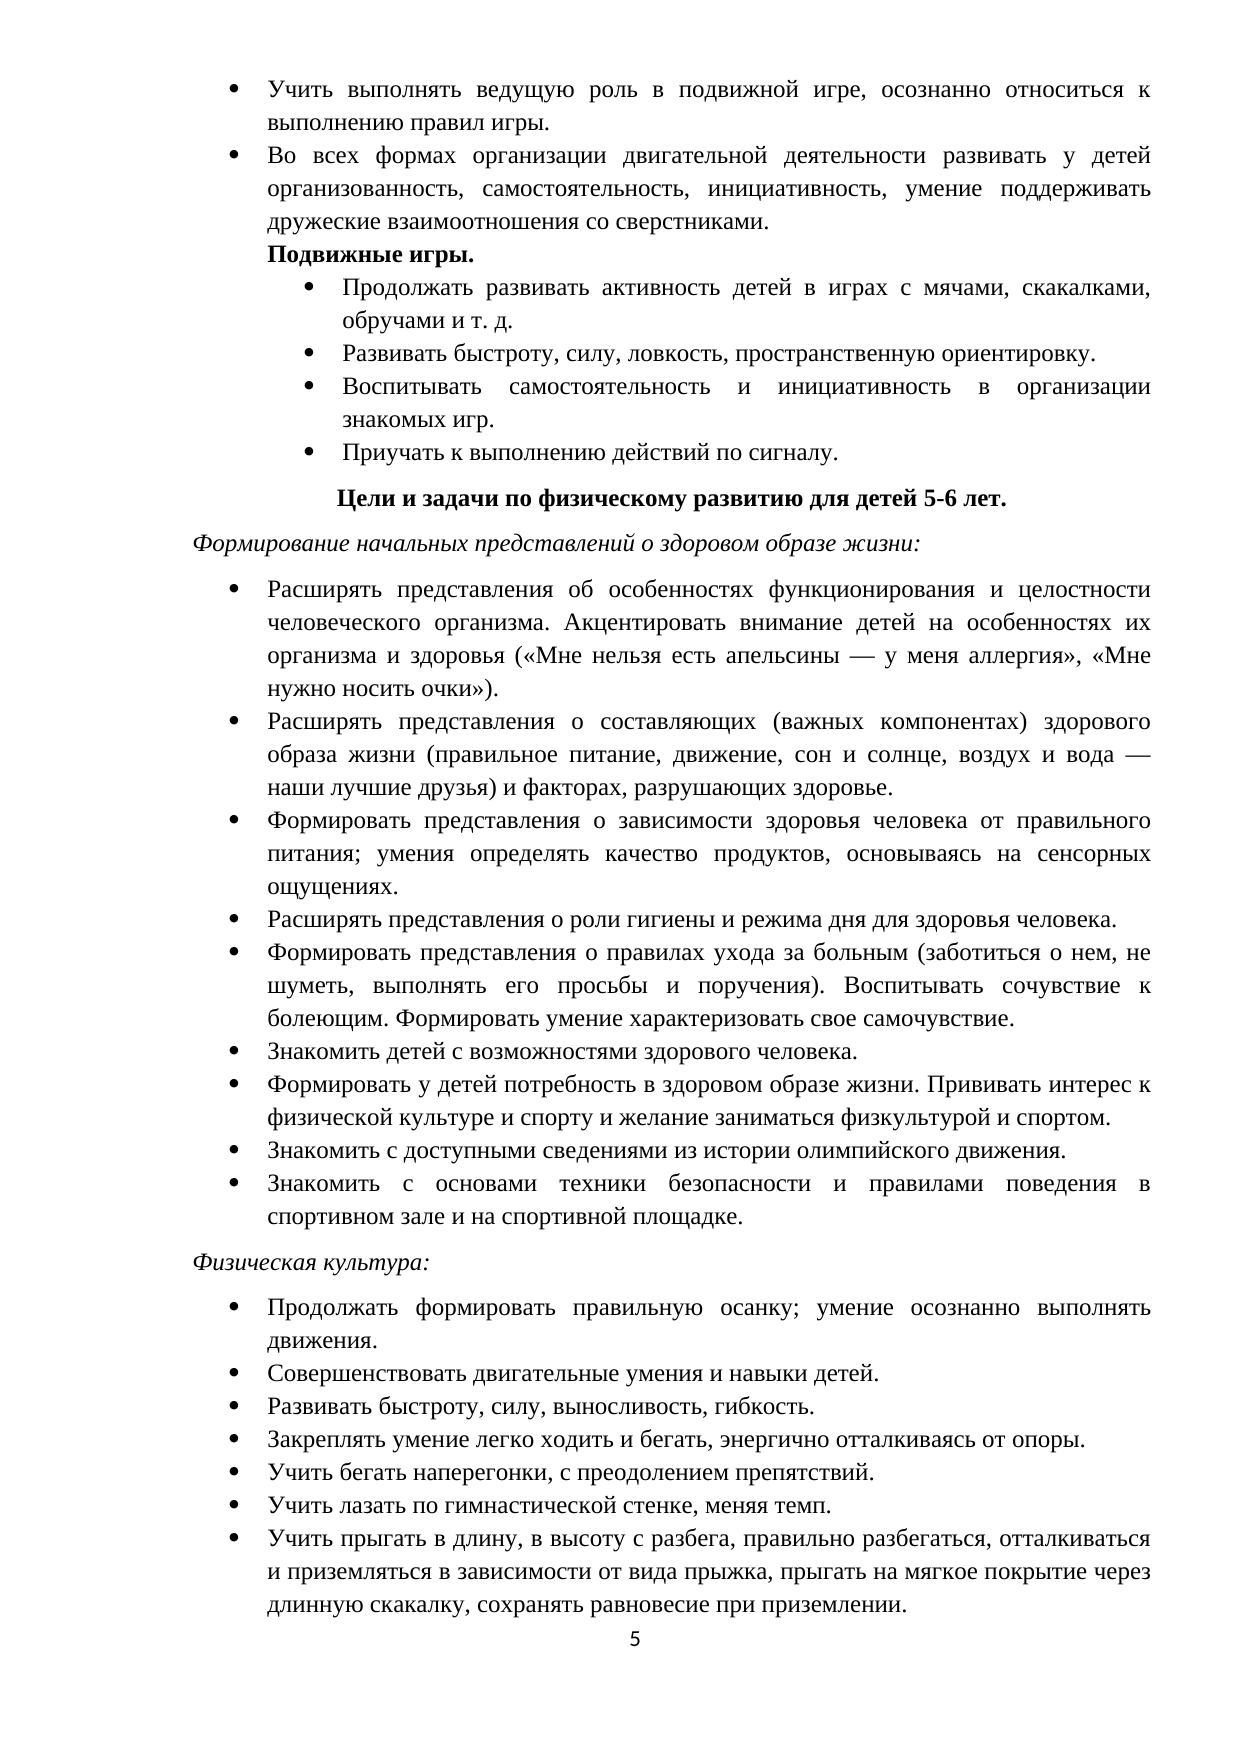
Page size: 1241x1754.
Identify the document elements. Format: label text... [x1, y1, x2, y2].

list Воспитывать самостоятельность и инициативность в организации знакомых игр. [304, 371, 1152, 433]
list Формировать представления о правилах ухода за больным (заботиться о нем, не шуметь, выполнять его просьбы и поручения). Воспитывать сочувствие к болеющим. Формировать умение характеризовать свое самочувствие. [229, 937, 1152, 1032]
list Продолжать формировать правильную осанку; умение осознанно выполнять движения. [229, 1292, 1152, 1354]
list Приучать к выполнению действий по сигналу. [304, 437, 1152, 466]
list Учить прыгать в длину, в высоту с разбега, правильно разбегаться, отталкиваться и приземляться в зависимости от вида прыжка, прыгать на мягкое покрытие через длинную скакалку, сохранять равновесие при приземлении. [229, 1523, 1152, 1618]
list Формировать представления о зависимости здоровья человека от правильного питания; умения определять качество продуктов, основываясь на сенсорных ощущениях. [229, 805, 1152, 899]
list Знакомить с доступными сведениями из истории олимпийского движения. [229, 1135, 1152, 1164]
list Развивать быстроту, силу, выносливость, гибкость. [229, 1391, 1152, 1420]
list Расширять представления о составляющих (важных компонентах) здорового образа жизни (правильное питание, движение, сон и солнце, воздух и вода — наши лучшие друзья) и факторах, разрушающих здоровье. [229, 706, 1152, 801]
list Подвижные игры. [267, 239, 1152, 268]
list Во всех формах организации двигательной деятельности развивать у детей организованность, самостоятельность, инициативность, умение поддерживать дружеские взаимоотношения со сверстниками. [229, 140, 1152, 235]
text Цели и задачи по физическому развитию для детей 5-6 лет. [118, 483, 1152, 511]
list Расширять представления об особенностях функционирования и целостности человеческого организма. Акцентировать внимание детей на особенностях их организма и здоровья («Мне нельзя есть апельсины — у меня аллергия», «Мне нужно носить очки»). [229, 574, 1152, 701]
list Учить бегать наперегонки, с преодолением препятствий. [229, 1457, 1152, 1486]
list Учить лазать по гимнастической стенке, меняя темп. [229, 1490, 1152, 1519]
list Формировать у детей потребность в здоровом образе жизни. Прививать интерес к физической культуре и спорту и желание заниматься физкультурой и спортом. [229, 1069, 1152, 1131]
list Закреплять умение легко ходить и бегать, энергично отталкиваясь от опоры. [229, 1424, 1152, 1453]
text Физическая культура: [118, 1247, 1152, 1275]
list Совершенствовать двигательные умения и навыки детей. [229, 1358, 1152, 1387]
list Расширять представления о роли гигиены и режима дня для здоровья человека. [229, 904, 1152, 933]
list Знакомить с основами техники безопасности и правилами поведения в спортивном зале и на спортивной площадке. [229, 1168, 1152, 1230]
text Формирование начальных представлений о здоровом образе жизни: [118, 528, 1152, 557]
list Учить выполнять ведущую роль в подвижной игре, осознанно относиться к выполнению правил игры. [229, 74, 1152, 136]
list Развивать быстроту, силу, ловкость, пространственную ориентировку. [304, 338, 1152, 367]
list Продолжать развивать активность детей в играх с мячами, скакалками, обручами и т. д. [304, 272, 1152, 334]
list Знакомить детей с возможностями здорового человека. [229, 1036, 1152, 1065]
